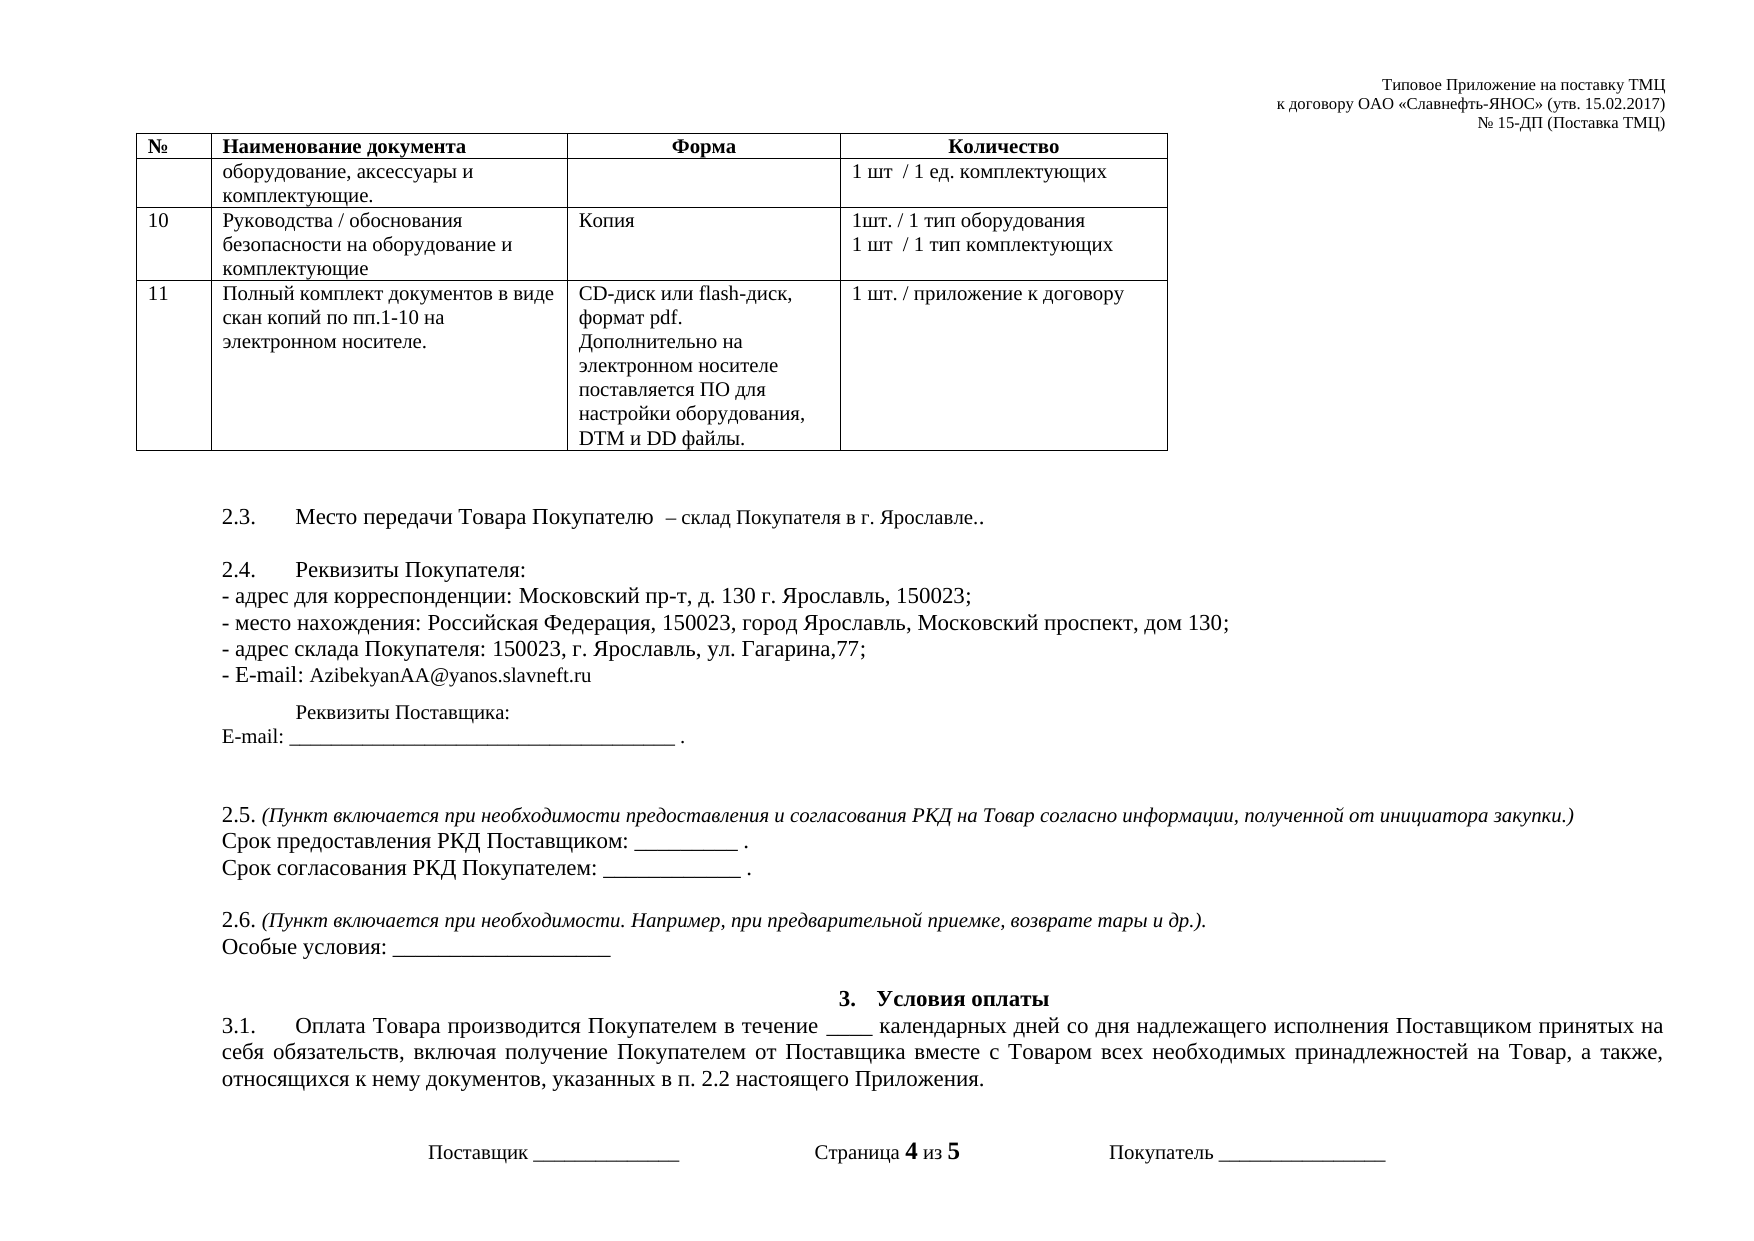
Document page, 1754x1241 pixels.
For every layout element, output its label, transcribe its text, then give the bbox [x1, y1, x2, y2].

text 3.1. Оплата Товара производится Покупателем в течение календарных дней со дня надлежащего исполнения Поставщиком принятых на себя обязательств, включая получение Покупателем от Поставщика вместе с Товаром всех необходимых принадлежностей на Товар, а также, относящихся к нему документов, указанных в п. 2.2 настоящего Приложения. [222, 1012, 1665, 1091]
text 2.4. Реквизиты Покупателя: [222, 556, 1665, 582]
text - место нахождения: ; [222, 609, 1665, 635]
text - адрес для корреспонденции: ; [222, 582, 1665, 609]
text - E-mail: [222, 661, 1665, 688]
text - адрес склада Покупателя: ; [222, 635, 1665, 661]
list Условия оплаты [223, 986, 1665, 1012]
text 2.3. Место передачи Товара Покупателю . [222, 503, 1665, 529]
